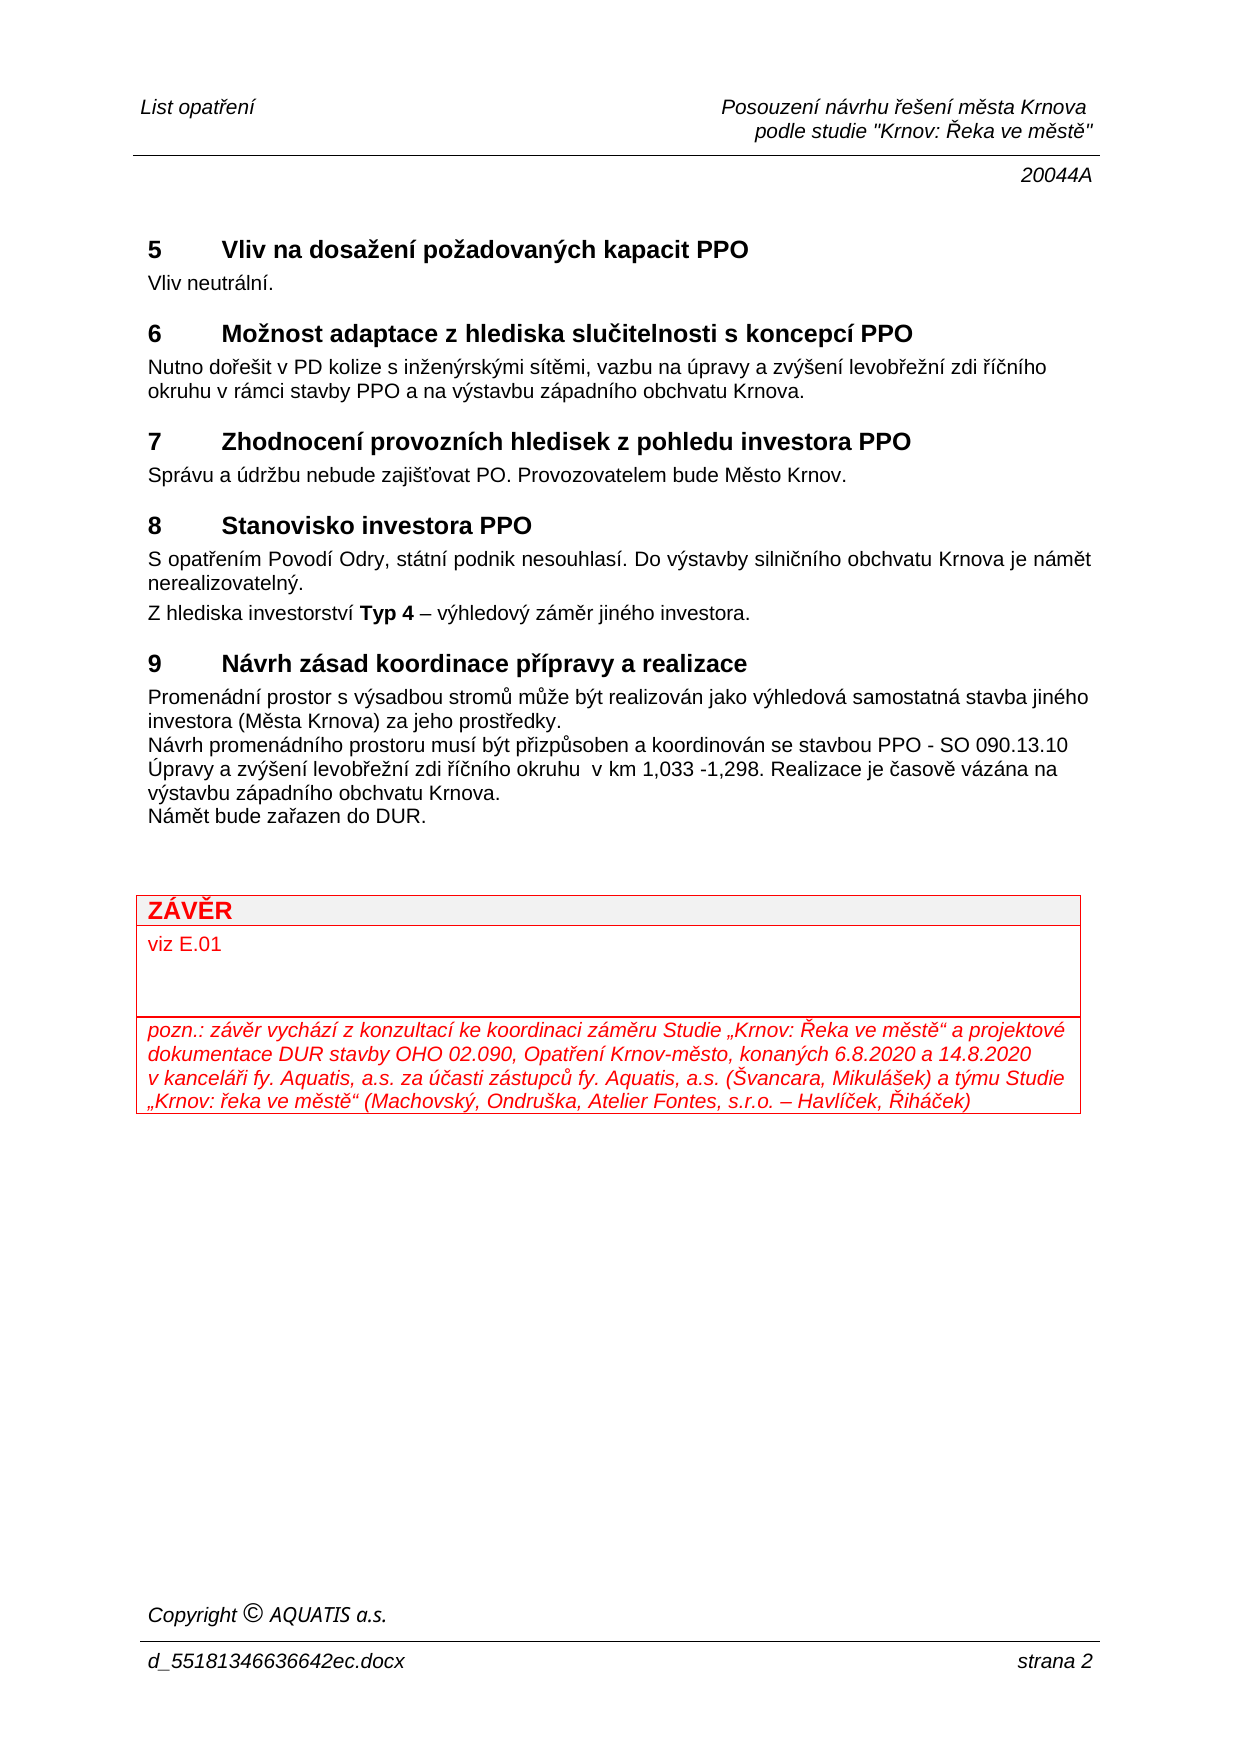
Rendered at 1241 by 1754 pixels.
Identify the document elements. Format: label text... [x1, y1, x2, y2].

text Z hlediska investorství Typ 4 – výhledový záměr jiného investora. [148, 601, 1092, 624]
table_header ZÁVĚR [137, 896, 1080, 925]
text 9 Návrh zásad koordinace přípravy a realizace [148, 649, 1092, 678]
text Správu a údržbu nebude zajišťovat PO. Provozovatelem bude Město Krnov. [148, 462, 1092, 486]
text Nutno dořešit v PD kolize s inženýrskými sítěmi, vazbu na úpravy a zvýšení levobřežní zdi říčního okruhu v rámci stavby PPO a na výstavbu západního obchvatu Krnova. [148, 354, 1092, 402]
text 5 Vliv na dosažení požadovaných kapacit PPO [148, 236, 1092, 264]
text Námět bude zařazen do DUR. [148, 804, 1092, 828]
text Vliv neutrální. [148, 271, 1092, 294]
text 6 Možnost adaptace z hlediska slučitelnosti s koncepcí PPO [148, 319, 1092, 348]
text Promenádní prostor s výsadbou stromů může být realizován jako výhledová samostatná stavba jiného investora (Města Krnova) za jeho prostředky. [148, 684, 1092, 732]
table_cell viz E.01 [137, 926, 1080, 1016]
text Návrh promenádního prostoru musí být přizpůsoben a koordinován se stavbou PPO - SO 090.13.10 Úpravy a zvýšení levobřežní zdi říčního okruhu v km 1,033 -1,298. Realizace je časově vázána na výstavbu západního obchvatu Krnova. [148, 732, 1092, 804]
table_cell pozn.: závěr vychází z konzultací ke koordinaci záměru Studie „Krnov: Řeka ve městě“ a projektové dokumentace DUR stavby OHO 02.090, Opatření Krnov-město, konaných 6.8.2020 a 14.8.2020 v kanceláři fy. Aquatis, a.s. za účasti zástupců fy. Aquatis, a.s. (Švancara, Mikulášek) a týmu Studie „Krnov: řeka ve městě“ (Machovský, Ondruška, Atelier Fontes, s.r.o. – Havlíček, Řiháček) [137, 1018, 1080, 1113]
text 7 Zhodnocení provozních hledisek z pohledu investora PPO [148, 427, 1092, 456]
text S opatřením Povodí Odry, státní podnik nesouhlasí. Do výstavby silničního obchvatu Krnova je námět nerealizovatelný. [148, 546, 1092, 594]
text 8 Stanovisko investora PPO [148, 511, 1092, 540]
